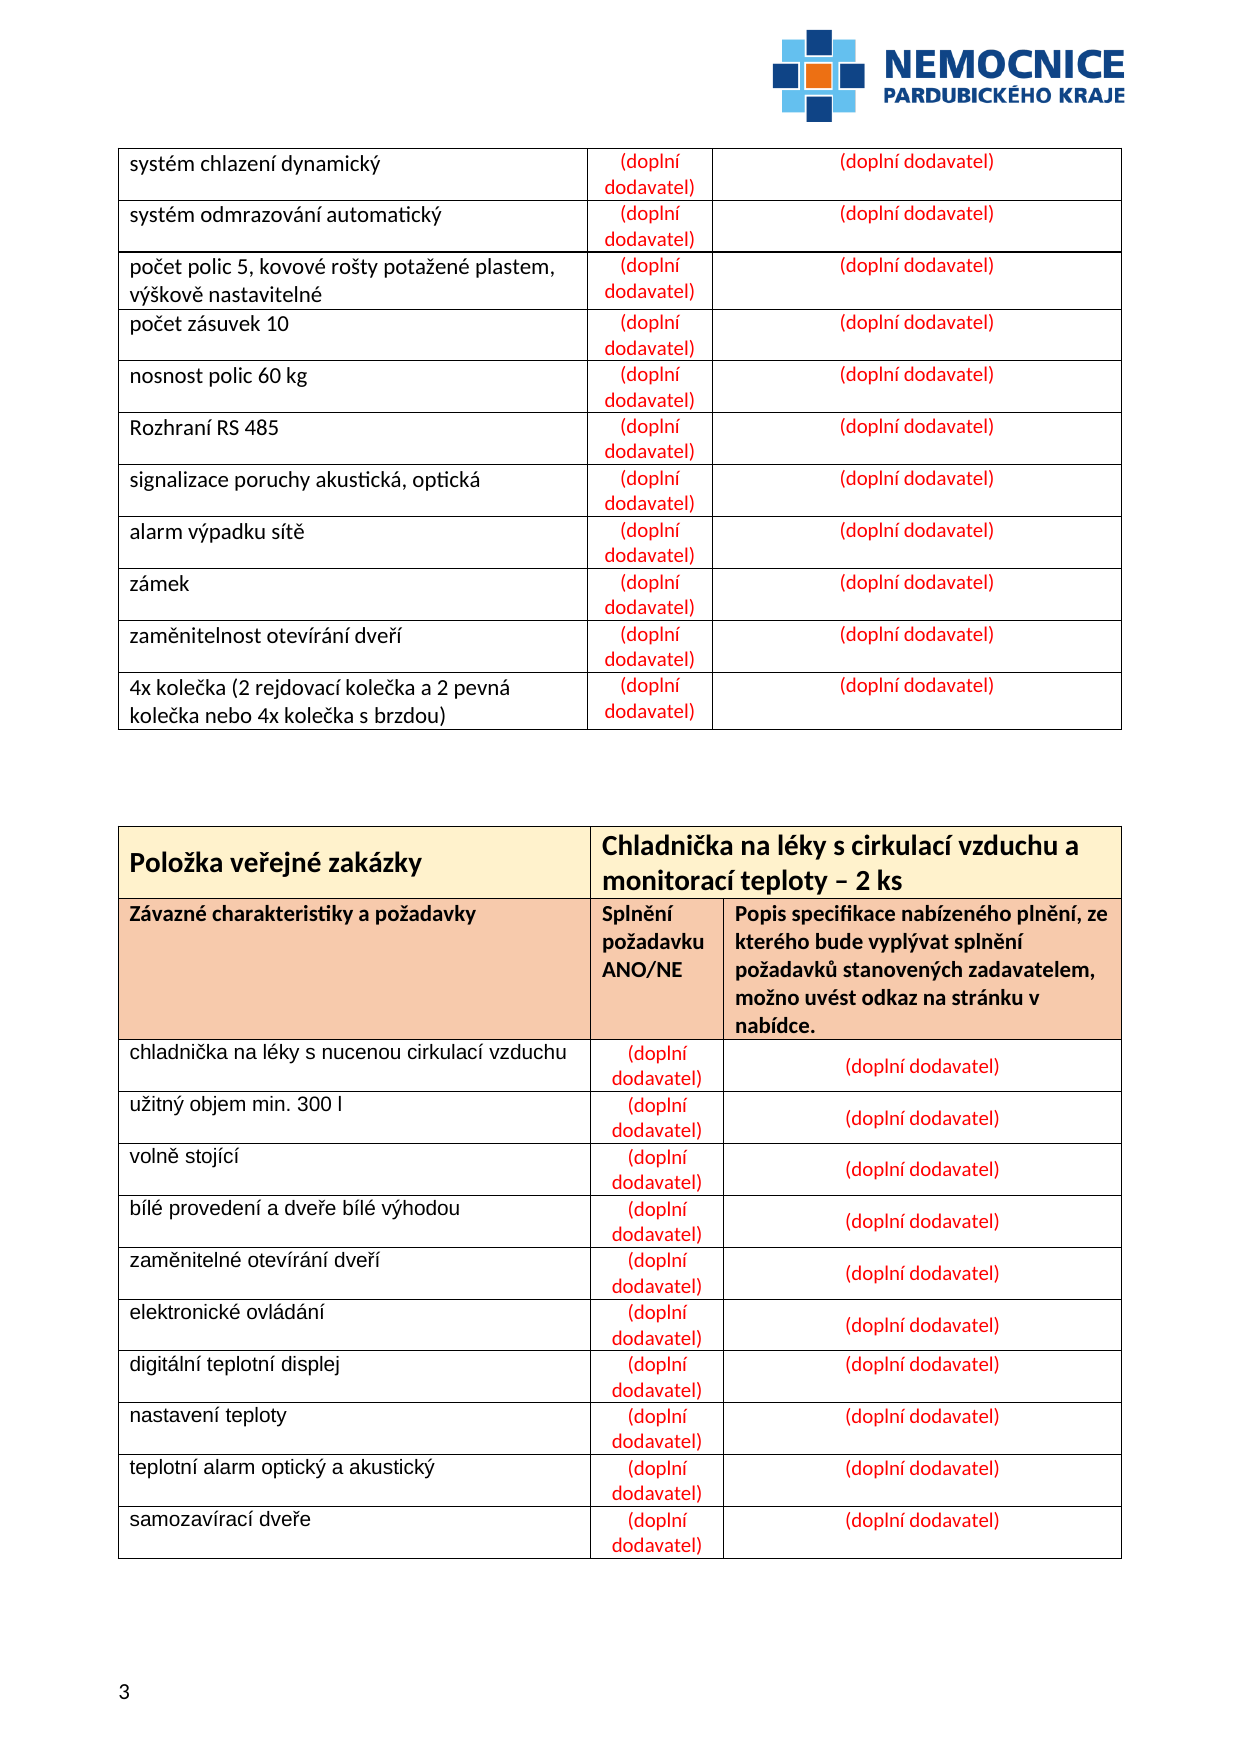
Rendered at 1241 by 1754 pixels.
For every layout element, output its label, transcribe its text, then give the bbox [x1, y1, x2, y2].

table_cell (doplní dodavatel) [713, 465, 1121, 516]
table_cell (doplní dodavatel) [724, 1248, 1121, 1298]
table_cell elektronické ovládání [119, 1300, 590, 1350]
table_cell (doplní dodavatel) [588, 465, 712, 516]
table_cell (doplní dodavatel) [591, 1144, 723, 1195]
table_cell Rozhraní RS 485 [119, 413, 587, 464]
table_cell (doplní dodavatel) [588, 253, 712, 308]
table_cell (doplní dodavatel) [713, 569, 1121, 620]
table_header Chladnička na léky s cirkulací vzduchu a monitorací teploty – 2 ks [591, 827, 1121, 898]
table_cell (doplní dodavatel) [588, 621, 712, 672]
table_cell (doplní dodavatel) [724, 1300, 1121, 1350]
table_cell (doplní dodavatel) [713, 673, 1121, 729]
table_cell (doplní dodavatel) [713, 361, 1121, 412]
table_cell volně stojící [119, 1144, 590, 1195]
table_cell (doplní dodavatel) [591, 1040, 723, 1091]
table_cell (doplní dodavatel) [724, 1196, 1121, 1247]
table_cell teplotní alarm optický a akustický [119, 1455, 590, 1506]
table_cell (doplní dodavatel) [588, 310, 712, 360]
table_cell počet polic 5, kovové rošty potažené plastem, výškově nastavitelné [119, 253, 587, 308]
table_cell (doplní dodavatel) [713, 621, 1121, 672]
table_cell (doplní dodavatel) [724, 1144, 1121, 1195]
table_cell (doplní dodavatel) [591, 1300, 723, 1350]
table_cell zaměnitelnost otevírání dveří [119, 621, 587, 672]
table_cell (doplní dodavatel) [591, 1092, 723, 1143]
table_cell (doplní dodavatel) [724, 1455, 1121, 1506]
table_cell (doplní dodavatel) [591, 1196, 723, 1247]
table_cell alarm výpadku sítě [119, 517, 587, 568]
table_cell zámek [119, 569, 587, 620]
table_cell bílé provedení a dveře bílé výhodou [119, 1196, 590, 1247]
table_cell nastavení teploty [119, 1403, 590, 1454]
table_cell (doplní dodavatel) [591, 1455, 723, 1506]
table_cell (doplní dodavatel) [588, 149, 712, 199]
table_cell (doplní dodavatel) [724, 1403, 1121, 1454]
table_cell (doplní dodavatel) [591, 1403, 723, 1454]
table_cell nosnost polic 60 kg [119, 361, 587, 412]
table_cell 4x kolečka (2 rejdovací kolečka a 2 pevná kolečka nebo 4x kolečka s brzdou) [119, 673, 587, 729]
table_cell Splnění požadavku ANO/NE [591, 899, 723, 1039]
table_cell (doplní dodavatel) [588, 517, 712, 568]
table_cell signalizace poruchy akustická, optická [119, 465, 587, 516]
table_cell počet zásuvek 10 [119, 310, 587, 360]
table_cell (doplní dodavatel) [713, 149, 1121, 199]
table_cell (doplní dodavatel) [724, 1040, 1121, 1091]
table_cell Závazné charakteristiky a požadavky [119, 899, 590, 1039]
table_cell systém chlazení dynamický [119, 149, 587, 199]
table_header Položka veřejné zakázky [119, 827, 590, 898]
table_cell (doplní dodavatel) [588, 201, 712, 251]
table_cell (doplní dodavatel) [713, 253, 1121, 308]
table_cell samozavírací dveře [119, 1507, 590, 1558]
table_cell chladnička na léky s nucenou cirkulací vzduchu [119, 1040, 590, 1091]
table_cell (doplní dodavatel) [588, 361, 712, 412]
table_cell (doplní dodavatel) [591, 1507, 723, 1558]
table_cell (doplní dodavatel) [713, 413, 1121, 464]
table_cell (doplní dodavatel) [588, 413, 712, 464]
table_cell (doplní dodavatel) [713, 201, 1121, 251]
table_cell (doplní dodavatel) [591, 1248, 723, 1298]
table_cell Popis specifikace nabízeného plnění, ze kterého bude vyplývat splnění požadavků stanovených zadavatelem, možno uvést odkaz na stránku v nabídce. [724, 899, 1121, 1039]
table_cell (doplní dodavatel) [713, 517, 1121, 568]
table_cell digitální teplotní displej [119, 1351, 590, 1402]
table_cell užitný objem min. 300 l [119, 1092, 590, 1143]
table_cell (doplní dodavatel) [591, 1351, 723, 1402]
table_cell (doplní dodavatel) [588, 673, 712, 729]
table_cell (doplní dodavatel) [724, 1351, 1121, 1402]
table_cell (doplní dodavatel) [724, 1092, 1121, 1143]
table_cell systém odmrazování automatický [119, 201, 587, 251]
table_cell (doplní dodavatel) [588, 569, 712, 620]
table_cell (doplní dodavatel) [713, 310, 1121, 360]
picture [771, 28, 1125, 123]
table_cell (doplní dodavatel) [724, 1507, 1121, 1558]
table_cell zaměnitelné otevírání dveří [119, 1248, 590, 1298]
